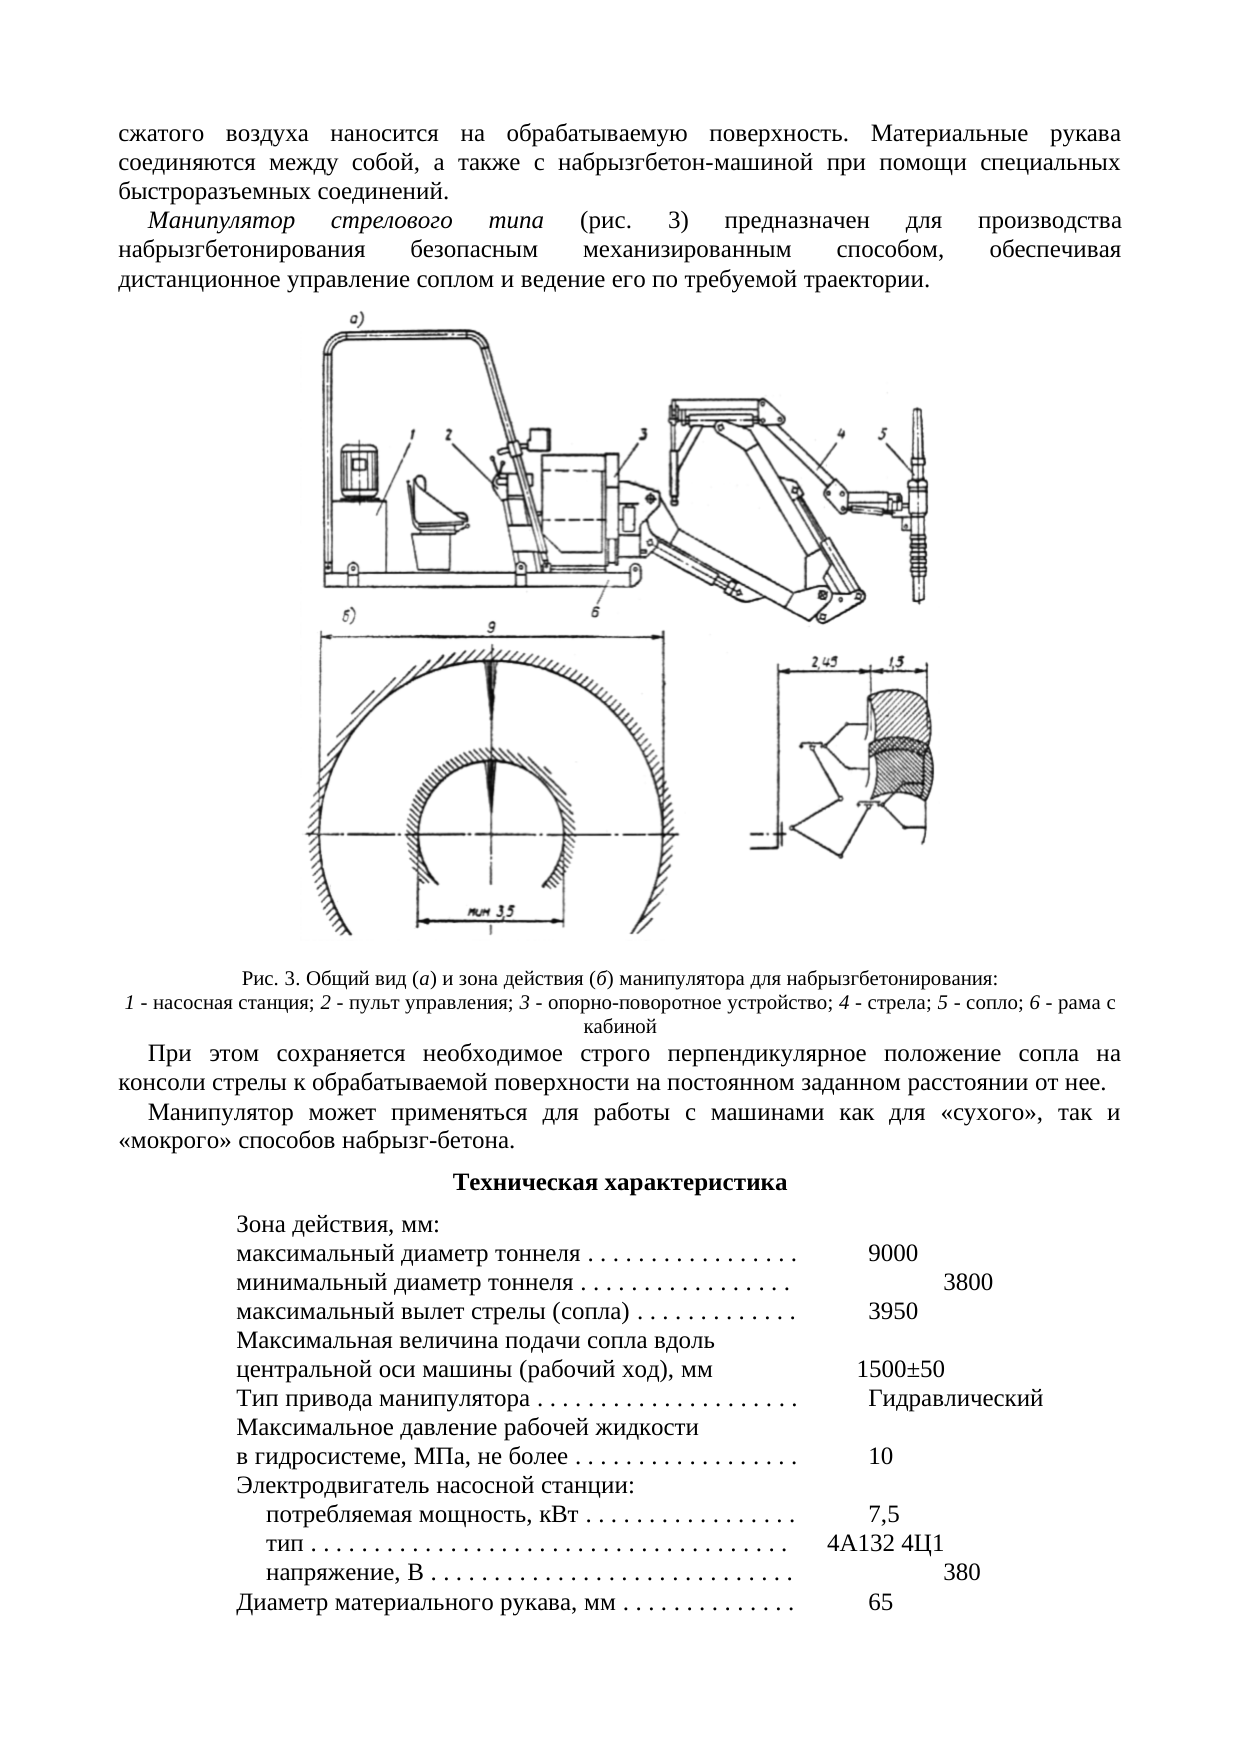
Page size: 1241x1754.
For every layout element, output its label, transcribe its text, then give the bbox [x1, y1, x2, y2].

text При этом сохраняется необходимое строго перпендикулярное положение сопла на консоли стрелы к обрабатываемой поверхности на постоянном заданном расстоянии от нее. [118, 1038, 1122, 1096]
text Зона действия, мм: [118, 1208, 1122, 1238]
text Диаметр материального рукава, мм .............. 65 [118, 1586, 1122, 1615]
text максимальный вылет стрелы (сопла) ............. 3950 [118, 1296, 1122, 1325]
picture [300, 304, 940, 941]
text тип ...................................... 4А132 4Ц1 [118, 1528, 1122, 1557]
text Максимальное давление рабочей жидкости [118, 1412, 1122, 1441]
text центральной оси машины (рабочий ход), мм 1500±50 [118, 1354, 1122, 1383]
text минимальный диаметр тоннеля ................. 3800 [118, 1267, 1122, 1296]
text Техническая характеристика [118, 1167, 1122, 1196]
text Тип привода манипулятора ..................... Гидравлический [118, 1383, 1122, 1412]
text Манипулятор стрелового типа (рис. 3) предназначен для производства набрызгбетонирования безопасным механизированным способом, обеспечивая дистанционное управление соплом и ведение его по требуемой траектории. [118, 205, 1122, 292]
text Рис. 3. Общий вид (а) и зона действия (б) манипулятора для набрызгбетонирования: [118, 966, 1122, 990]
text Максимальная величина подачи сопла вдоль [118, 1325, 1122, 1354]
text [118, 118, 1122, 205]
text Манипулятор может применяться для работы с машинами как для «сухого», так и «мокрого» способов набрызг-бетона. [118, 1096, 1122, 1154]
text напряжение, В ............................. 380 [118, 1557, 1122, 1586]
text в гидросистеме, МПа, не более .................. 10 [118, 1441, 1122, 1470]
text Электродвигатель насосной станции: [118, 1470, 1122, 1499]
text максимальный диаметр тоннеля ................. 9000 [118, 1238, 1122, 1267]
text 1 - насосная станция; 2 - пульт управления; 3 - опорно-поворотное устройство; 4 - стрела; 5 - сопло; 6 - рама с кабиной [118, 990, 1122, 1038]
text потребляемая мощность, кВт ................. 7,5 [118, 1499, 1122, 1528]
